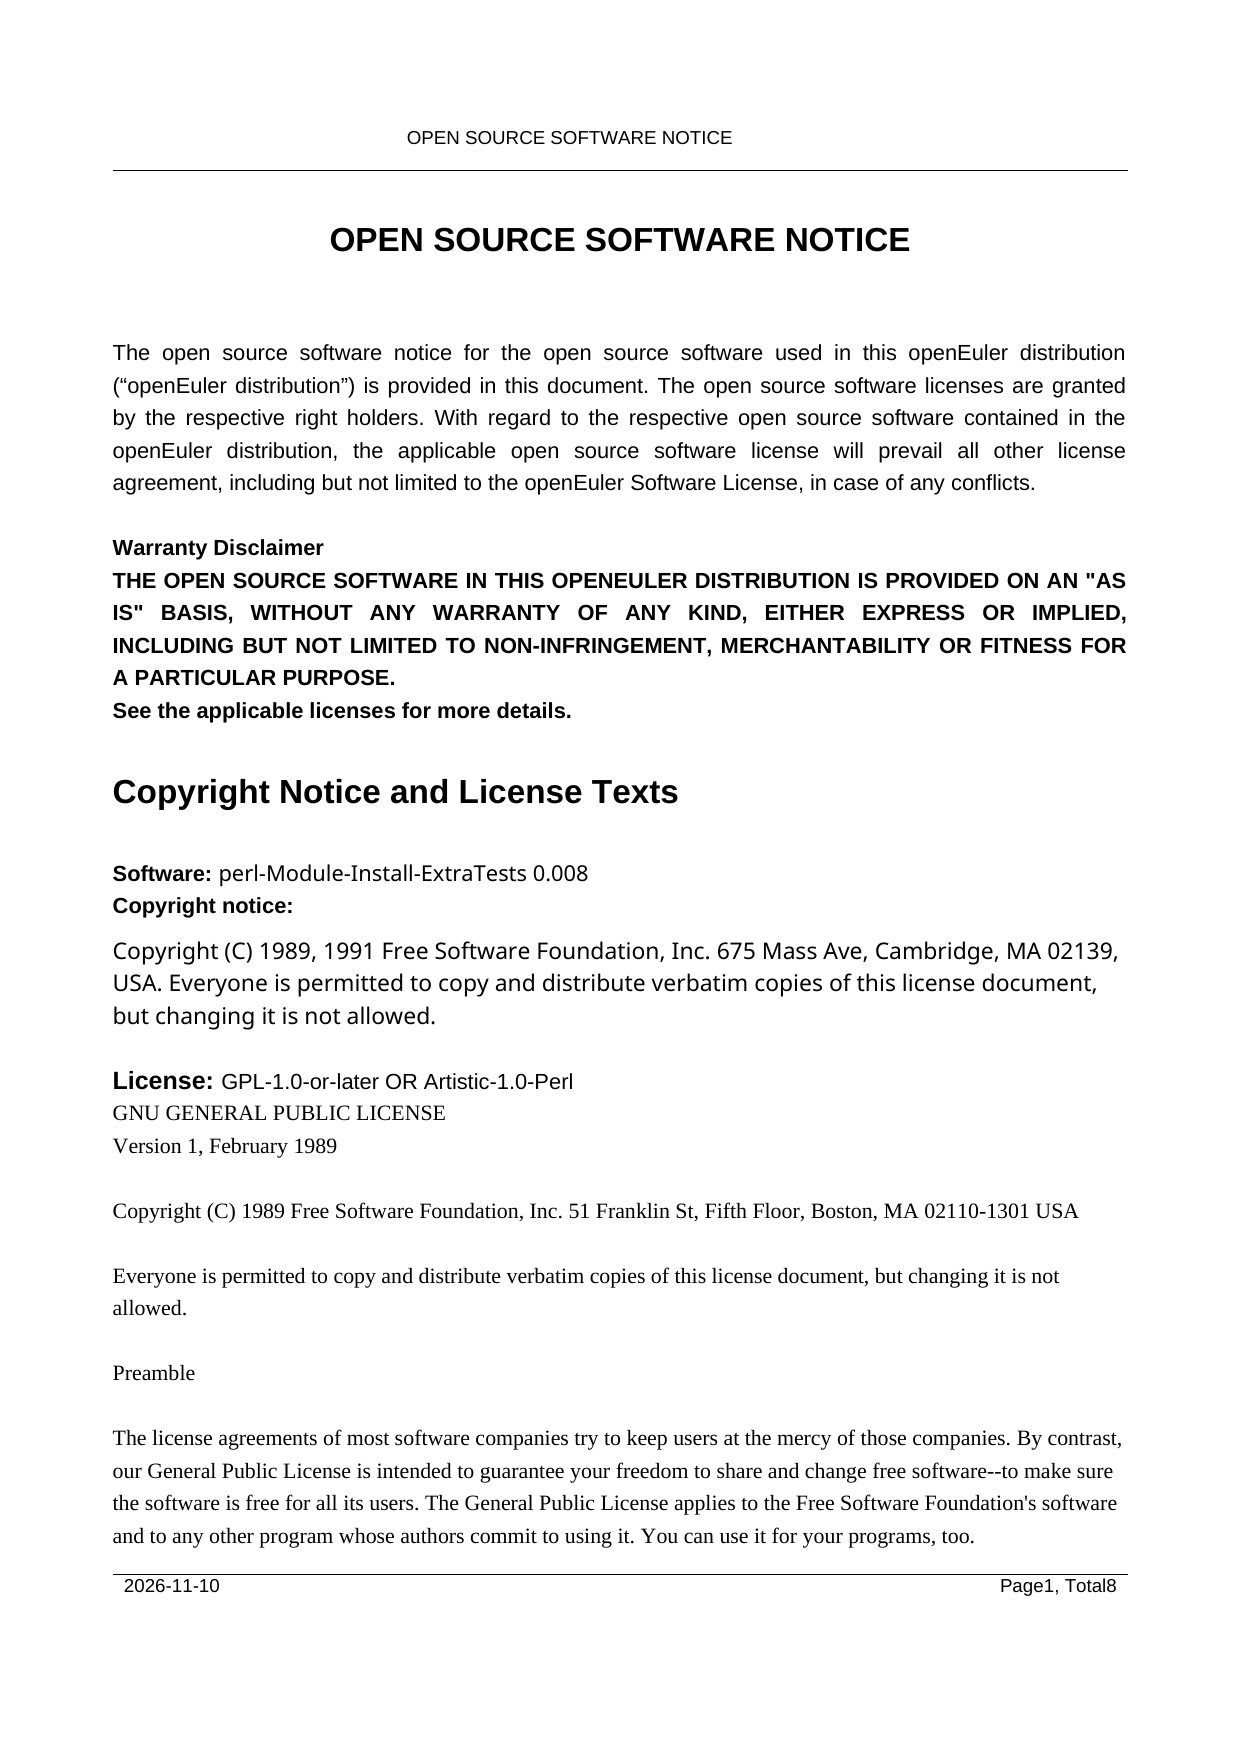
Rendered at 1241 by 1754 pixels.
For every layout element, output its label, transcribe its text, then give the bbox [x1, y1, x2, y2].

text The open source software notice for the open source software used in this openEuler distribution (“openEuler distribution”) is provided in this document. The open source software licenses are granted by the respective right holders. With regard to the respective open source software contained in the openEuler distribution, the applicable open source software license will prevail all other license agreement, including but not limited to the openEuler Software License, in case of any conflicts. [112, 336, 1128, 499]
text Copyright notice: [112, 889, 1128, 921]
title Software: perl-Module-Install-ExtraTests 0.008 [112, 856, 1128, 889]
text Copyright (C) 1989, 1991 Free Software Foundation, Inc. 675 Mass Ave, Cambridge, MA 02139, USA. Everyone is permitted to copy and distribute verbatim copies of this license document, but changing it is not allowed. [112, 934, 1128, 1064]
text Copyright Notice and License Texts [112, 759, 1128, 824]
text OPEN SOURCE SOFTWARE NOTICE [112, 206, 1128, 271]
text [112, 1096, 1128, 1551]
text Warranty Disclaimer [112, 531, 1128, 564]
text License: GPL-1.0-or-later OR Artistic-1.0-Perl [112, 1064, 1128, 1096]
text THE OPEN SOURCE SOFTWARE IN THIS OPENEULER DISTRIBUTION IS PROVIDED ON AN "AS IS" BASIS, WITHOUT ANY WARRANTY OF ANY KIND, EITHER EXPRESS OR IMPLIED, INCLUDING BUT NOT LIMITED TO NON-INFRINGEMENT, MERCHANTABILITY OR FITNESS FOR A PARTICULAR PURPOSE. See the applicable licenses for more details. [112, 564, 1128, 726]
